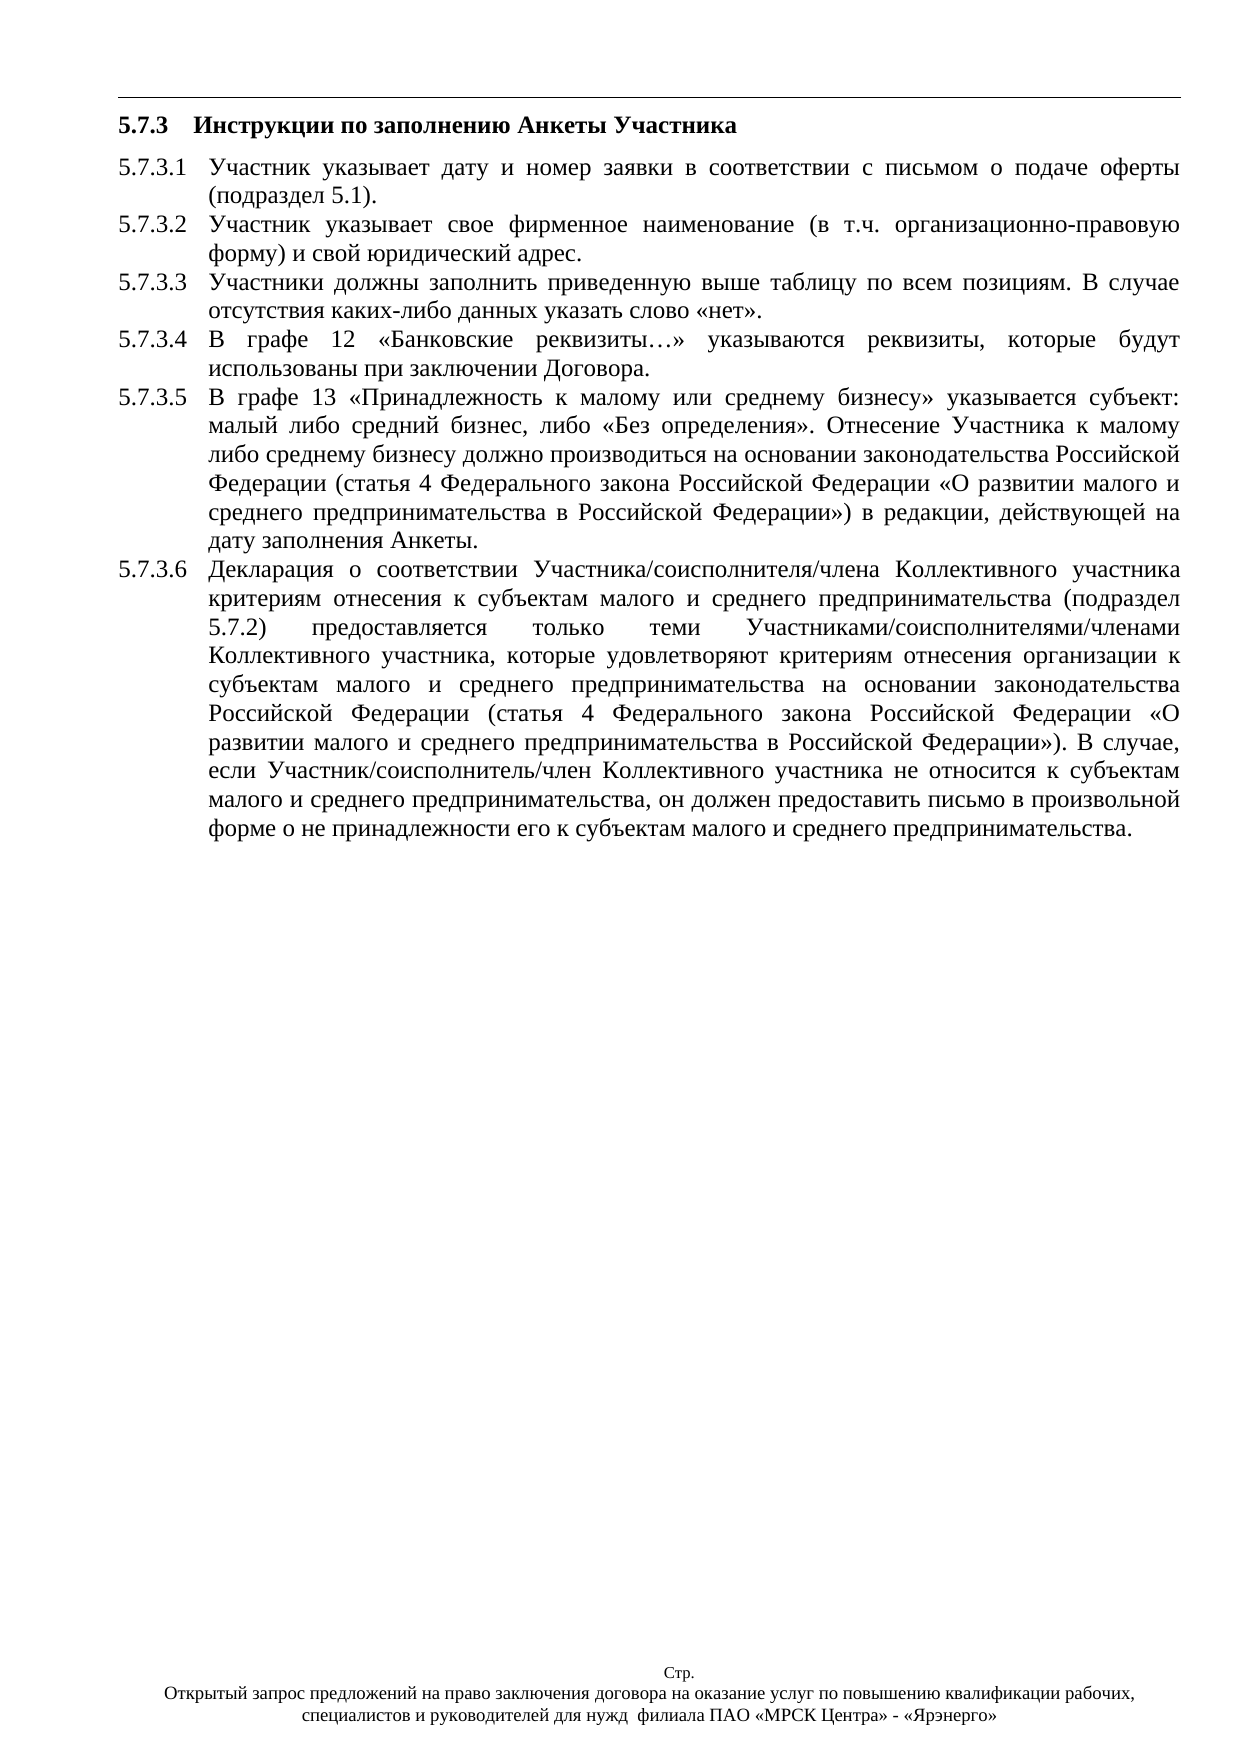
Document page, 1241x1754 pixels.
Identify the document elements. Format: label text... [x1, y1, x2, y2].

list Участник указывает дату и номер заявки в соответствии с письмом о подаче оферты (подраздел 5.1). [118, 152, 1181, 209]
list Участник указывает свое фирменное наименование (в т.ч. организационно-правовую форму) и свой юридический адрес. [118, 209, 1181, 267]
list Декларация о соответствии Участника/соисполнителя/члена Коллективного участника критериям отнесения к субъектам малого и среднего предпринимательства (подраздел 5.7.2) предоставляется только теми Участниками/соисполнителями/членами Коллективного участника, которые удовлетворяют критериям отнесения организации к субъектам малого и среднего предпринимательства на основании законодательства Российской Федерации (статья 4 Федерального закона Российской Федерации «О развитии малого и среднего предпринимательства в Российской Федерации»). В случае, если Участник/соисполнитель/член Коллективного участника не относится к субъектам малого и среднего предпринимательства, он должен предоставить письмо в произвольной форме о не принадлежности его к субъектам малого и среднего предпринимательства. [118, 554, 1181, 842]
subtitle Инструкции по заполнению Анкеты Участника [118, 111, 1181, 139]
list Участники должны заполнить приведенную выше таблицу по всем позициям. В случае отсутствия каких-либо данных указать слово «нет». [118, 267, 1181, 324]
list В графе 12 «Банковские реквизиты…» указываются реквизиты, которые будут использованы при заключении Договора. [118, 324, 1181, 382]
list В графе 13 «Принадлежность к малому или среднему бизнесу» указывается субъект: малый либо средний бизнес, либо «Без определения». Отнесение Участника к малому либо среднему бизнесу должно производиться на основании законодательства Российской Федерации (статья 4 Федерального закона Российской Федерации «О развитии малого и среднего предпринимательства в Российской Федерации») в редакции, действующей на дату заполнения Анкеты. [118, 382, 1181, 554]
